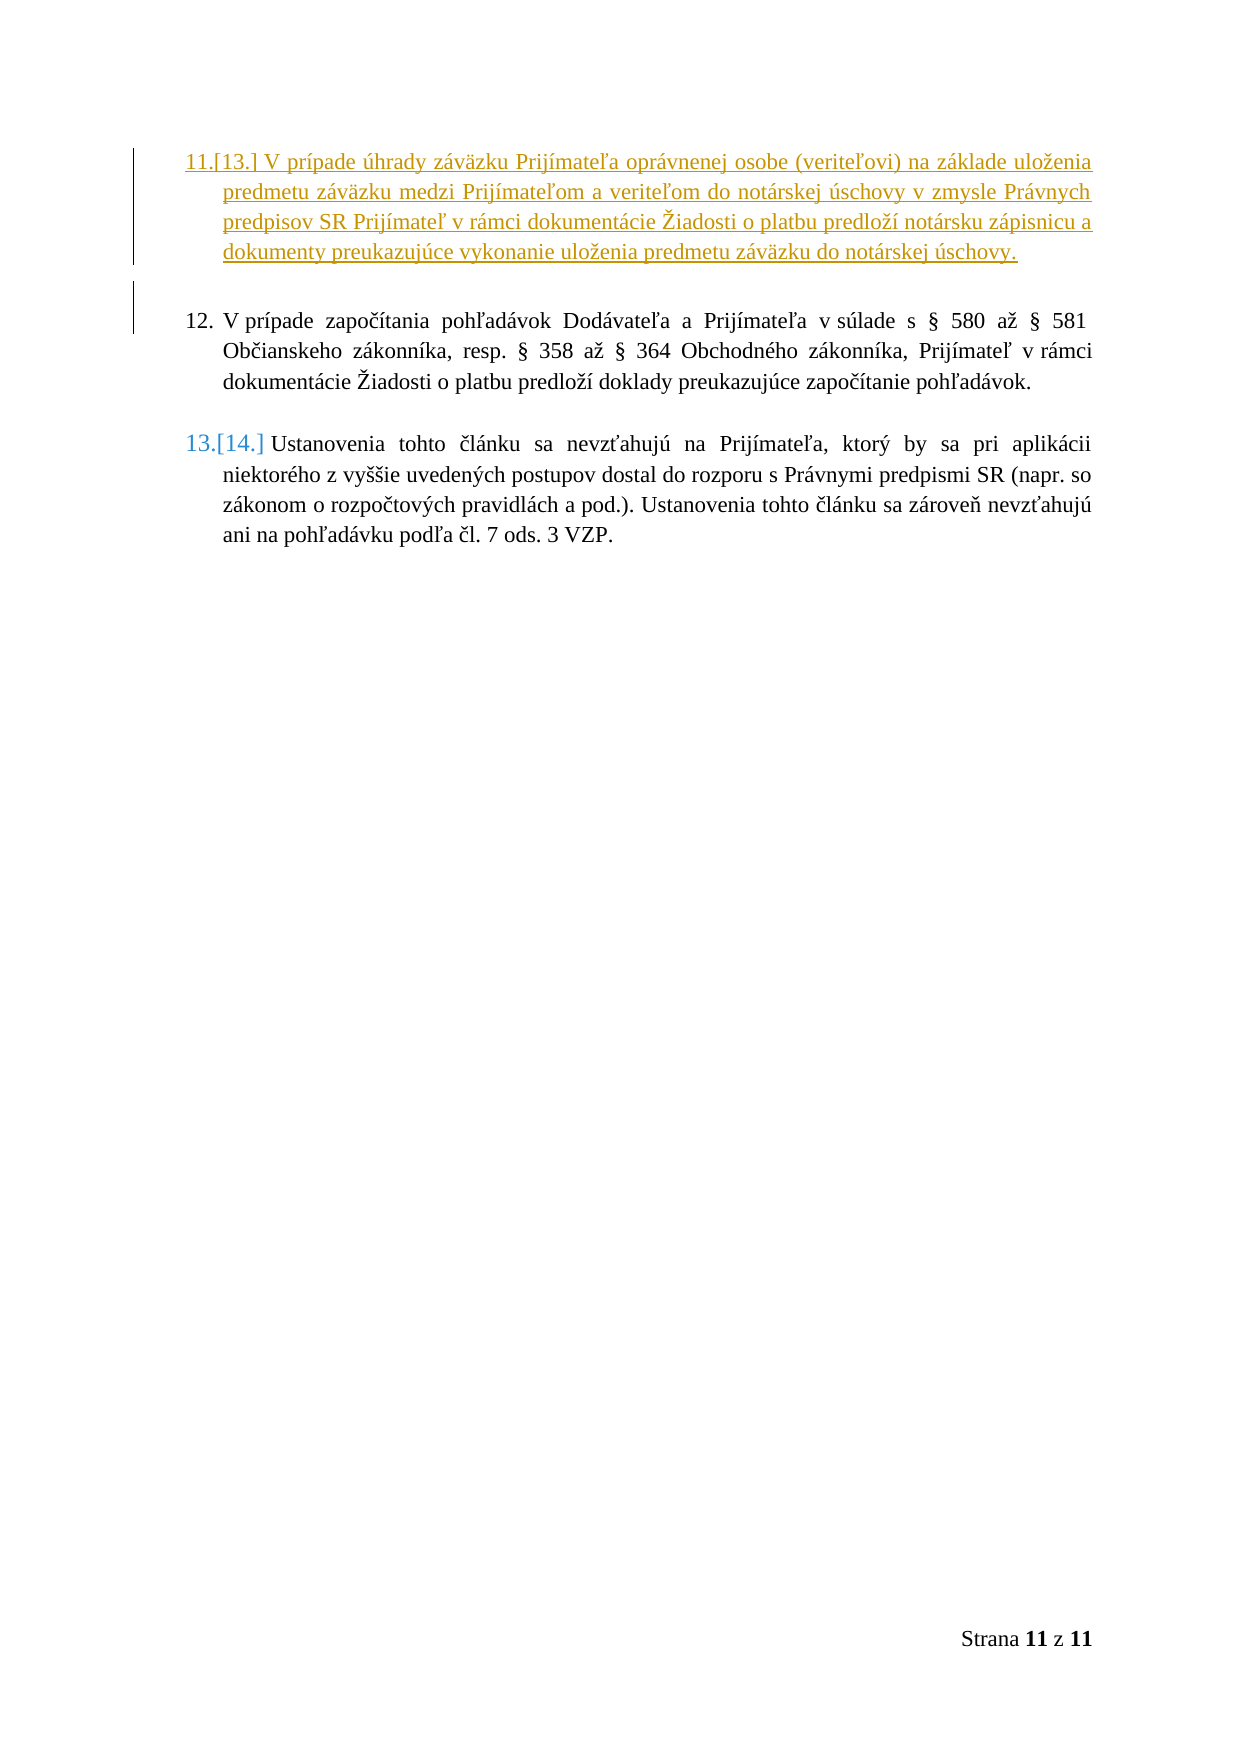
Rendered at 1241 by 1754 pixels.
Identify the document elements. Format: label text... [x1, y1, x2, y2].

list V prípade započítania pohľadávok Dodávateľa a Prijímateľa v súlade s § 580 až § 581 Občianskeho zákonníka, resp. § 358 až § 364 Obchodného zákonníka, Prijímateľ v rámci dokumentácie Žiadosti o platbu predloží doklady preukazujúce započítanie pohľadávok. [185, 307, 1092, 394]
list Ustanovenia tohto článku sa nevzťahujú na Prijímateľa, ktorý by sa pri aplikácii niektorého z vyššie uvedených postupov dostal do rozporu s Právnymi predpismi SR (napr. so zákonom o rozpočtových pravidlách a pod.). Ustanovenia tohto článku sa zároveň nevzťahujú ani na pohľadávku podľa čl. 7 ods. 3 VZP. [185, 428, 1092, 548]
